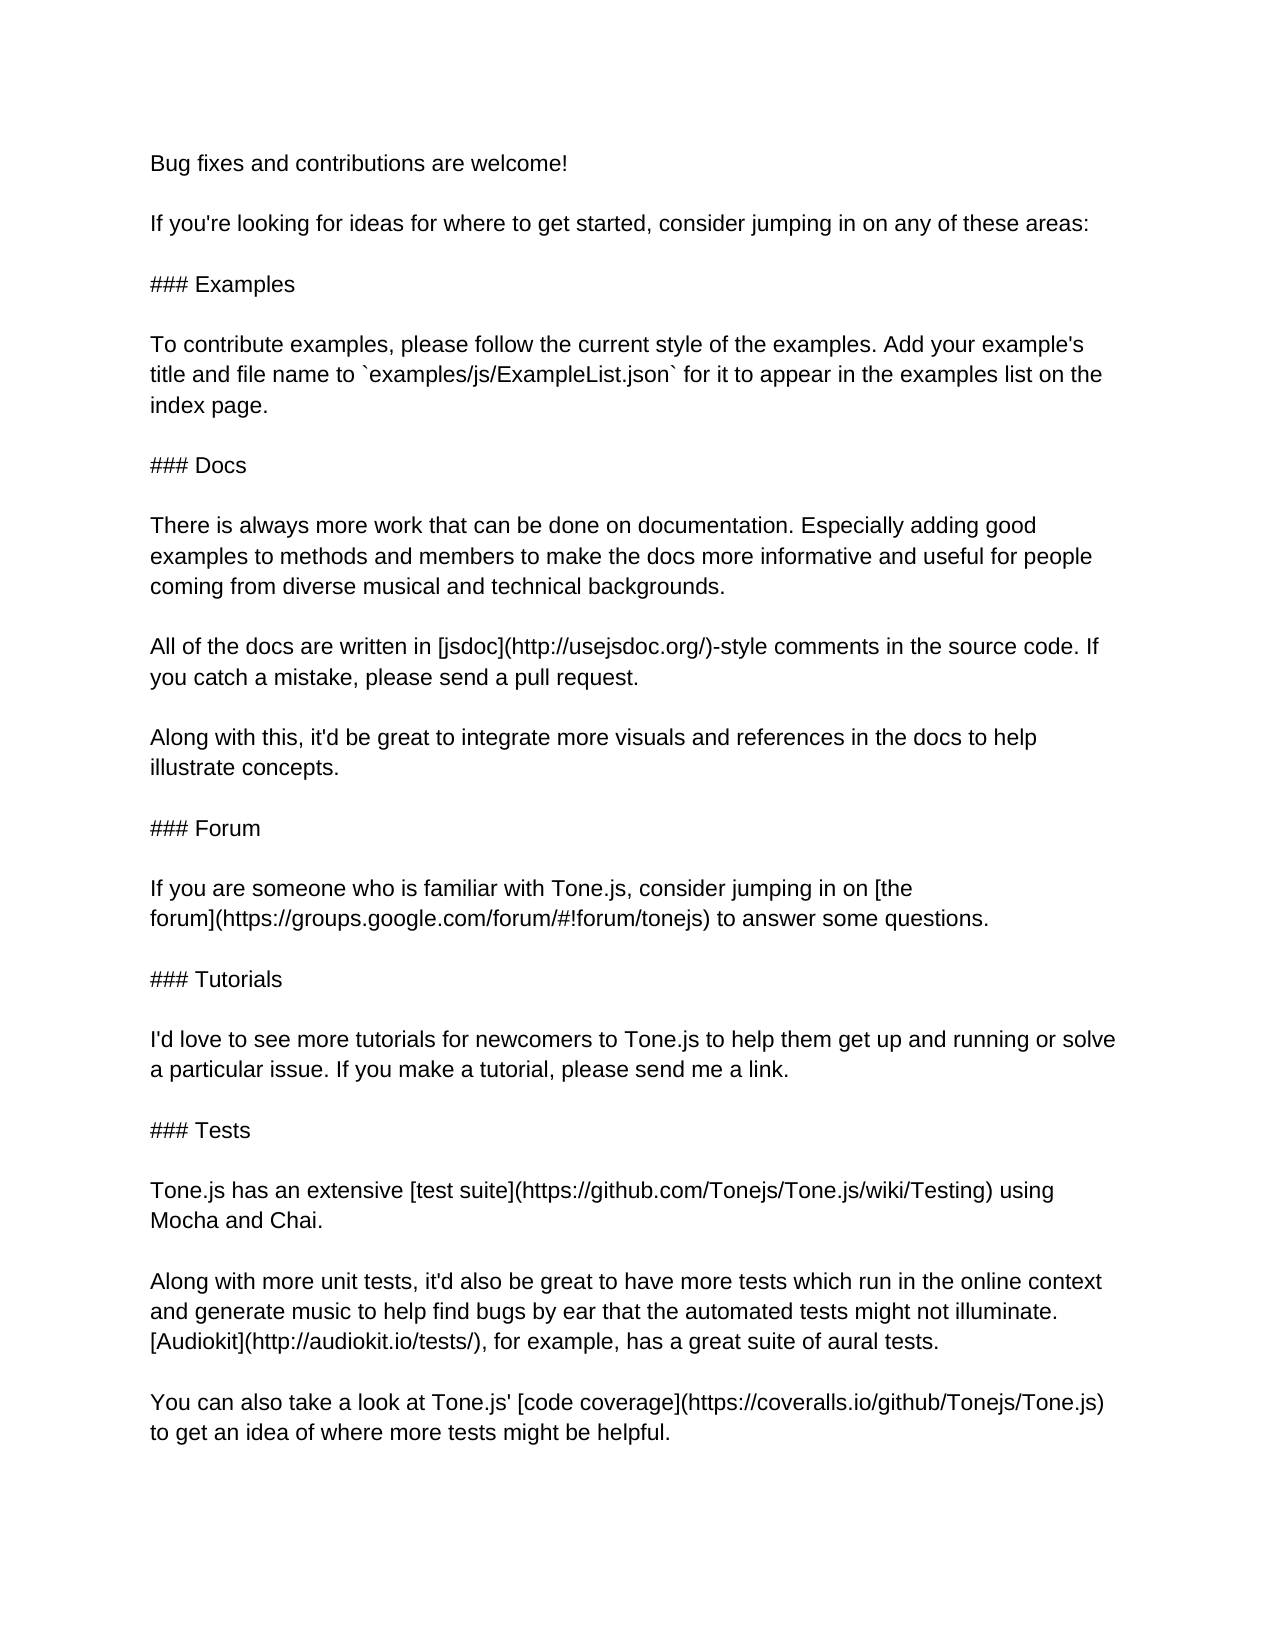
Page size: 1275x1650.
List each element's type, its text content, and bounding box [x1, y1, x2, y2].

text ### Docs [150, 452, 1125, 478]
text All of the docs are written in [jsdoc](http://usejsdoc.org/)-style comments in the source code. If you catch a mistake, please send a pull request. [150, 633, 1125, 690]
text If you are someone who is familiar with Tone.js, consider jumping in on [the forum](https://groups.google.com/forum/#!forum/tonejs) to answer some questions. [150, 875, 1125, 932]
text ### Forum [150, 814, 1125, 841]
text ### Tutorials [150, 966, 1125, 992]
text ### Tests [150, 1117, 1125, 1143]
text You can also take a look at Tone.js' [code coverage](https://coveralls.io/github/Tonejs/Tone.js) to get an idea of where more tests might be helpful. [150, 1388, 1125, 1445]
text I'd love to see more tutorials for newcomers to Tone.js to help them get up and running or solve a particular issue. If you make a tutorial, please send me a link. [150, 1026, 1125, 1083]
text Bug fixes and contributions are welcome! [150, 150, 1125, 176]
text Tone.js has an extensive [test suite](https://github.com/Tonejs/Tone.js/wiki/Testing) using Mocha and Chai. [150, 1177, 1125, 1234]
text ### Examples [150, 271, 1125, 297]
text There is always more work that can be done on documentation. Especially adding good examples to methods and members to make the docs more informative and useful for people coming from diverse musical and technical backgrounds. [150, 512, 1125, 599]
text Along with this, it'd be great to integrate more visuals and references in the docs to help illustrate concepts. [150, 724, 1125, 781]
text To contribute examples, please follow the current style of the examples. Add your example's title and file name to `examples/js/ExampleList.json` for it to appear in the examples list on the index page. [150, 331, 1125, 418]
text If you're looking for ideas for where to get started, consider jumping in on any of these areas: [150, 210, 1125, 237]
text Along with more unit tests, it'd also be great to have more tests which run in the online context and generate music to help find bugs by ear that the automated tests might not illuminate. [Audiokit](http://audiokit.io/tests/), for example, has a great suite of aural tests. [150, 1268, 1125, 1354]
